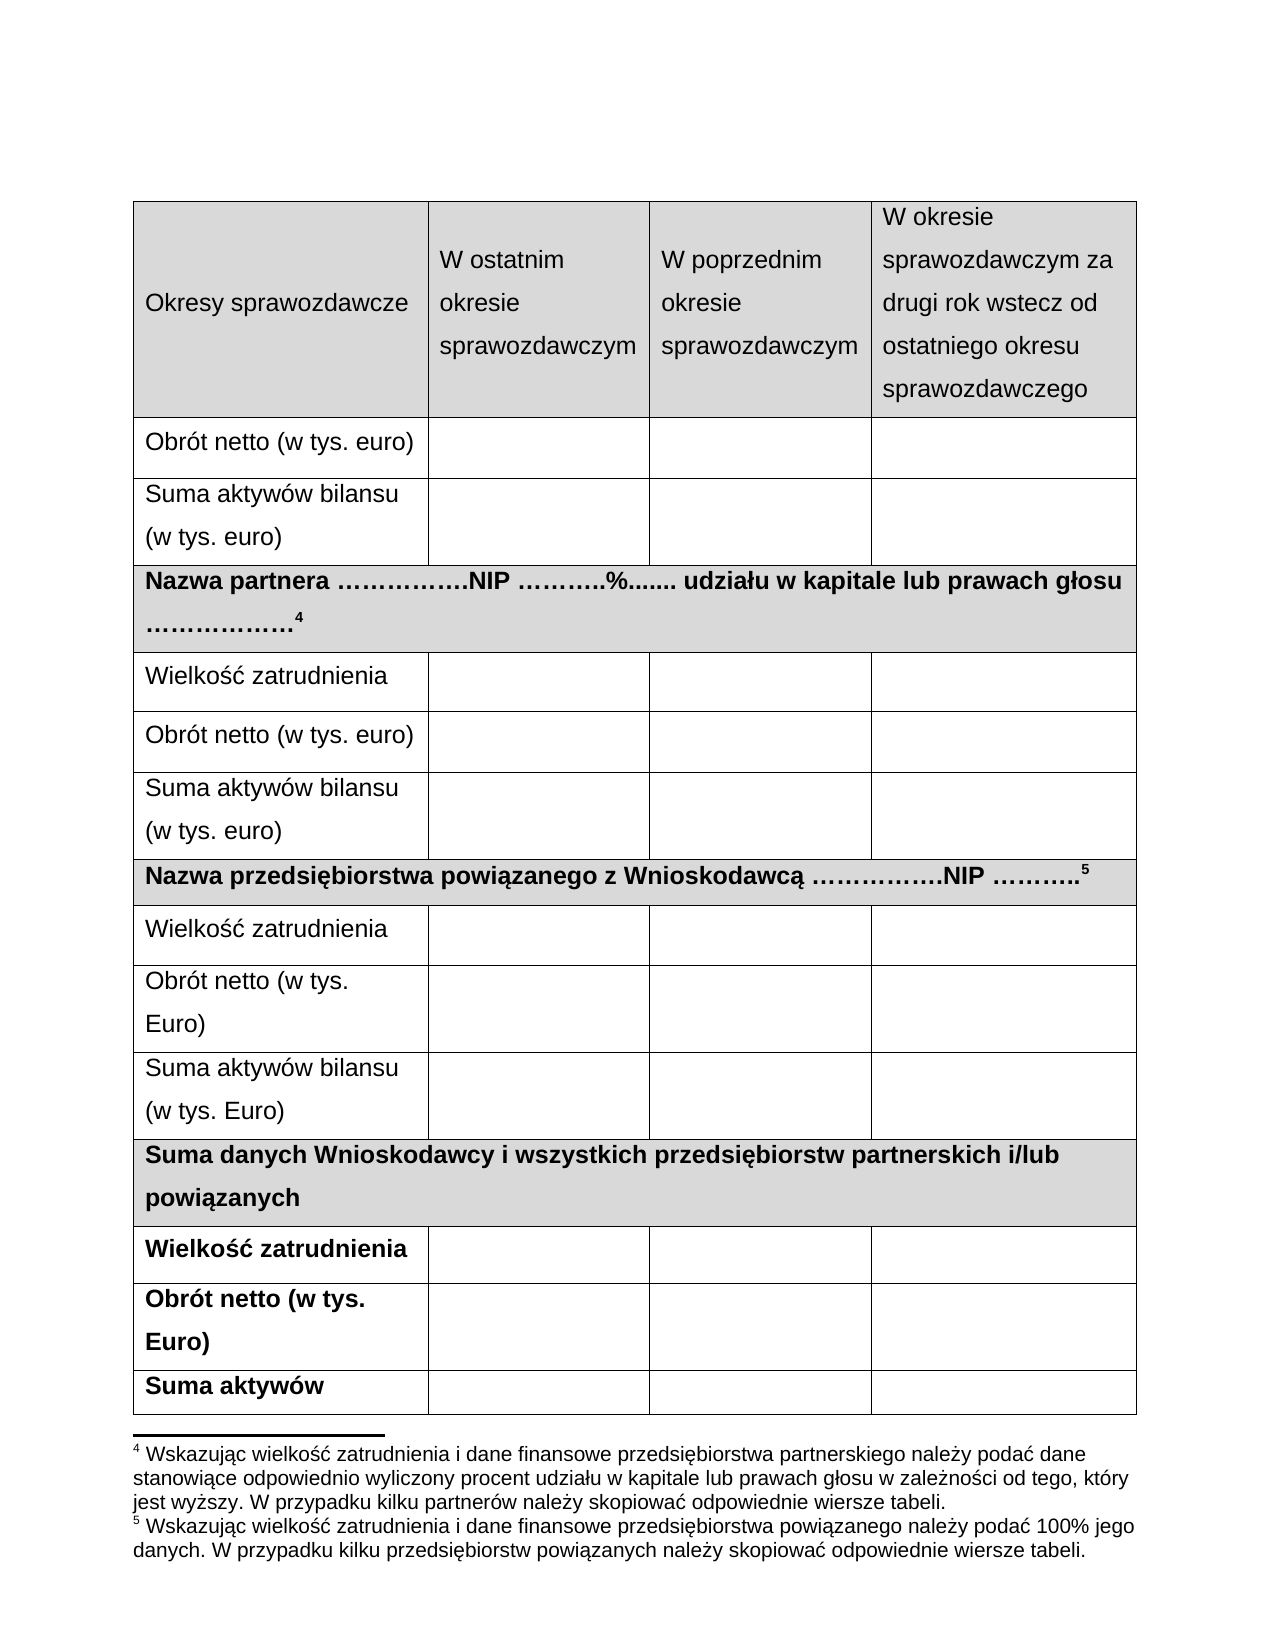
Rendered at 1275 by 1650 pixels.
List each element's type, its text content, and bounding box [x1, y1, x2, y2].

table_cell [650, 1053, 871, 1139]
table_cell [429, 712, 649, 772]
table_header W ostatnim okresie sprawozdawczym [429, 202, 649, 417]
table_cell [650, 966, 871, 1052]
table_cell Obrót netto (w tys. euro) [134, 712, 428, 772]
table_cell [872, 712, 1136, 772]
table_cell [650, 479, 871, 565]
table_cell [429, 1284, 649, 1370]
table_cell Obrót netto (w tys. euro) [134, 418, 428, 478]
table_cell [429, 1053, 649, 1139]
table_cell [650, 773, 871, 859]
table_cell [650, 1227, 871, 1283]
table_cell [650, 906, 871, 964]
table_cell [872, 1284, 1136, 1370]
table_cell Suma aktywów bilansu (w tys. euro) [134, 479, 428, 565]
table_cell Wielkość zatrudnienia [134, 653, 428, 711]
table_header Okresy sprawozdawcze [134, 202, 428, 417]
table_cell [872, 773, 1136, 859]
table_cell Obrót netto (w tys. Euro) [134, 1284, 428, 1370]
table_cell Suma danych Wnioskodawcy i wszystkich przedsiębiorstw partnerskich i/lub powiązanych [134, 1140, 1136, 1226]
table_cell Nazwa partnera …………….NIP ………..%....... udziału w kapitale lub prawach głosu ……………… [134, 566, 1136, 652]
table_cell [650, 712, 871, 772]
table_cell [429, 653, 649, 711]
table_cell [650, 1284, 871, 1370]
table_cell Suma aktywów bilansu (w tys. Euro) [134, 1371, 428, 1414]
table_cell [872, 1371, 1136, 1414]
table_cell [872, 906, 1136, 964]
table_cell Suma aktywów bilansu (w tys. Euro) [134, 1053, 428, 1139]
table_header W poprzednim okresie sprawozdawczym [650, 202, 871, 417]
table_cell [650, 418, 871, 478]
table_cell Wielkość zatrudnienia [134, 906, 428, 964]
table_cell [872, 1227, 1136, 1283]
table_cell Wielkość zatrudnienia [134, 1227, 428, 1283]
table_cell [872, 653, 1136, 711]
table_cell [872, 966, 1136, 1052]
table_cell Suma aktywów bilansu (w tys. euro) [134, 773, 428, 859]
table_cell [429, 906, 649, 964]
table_cell [429, 773, 649, 859]
table_cell [872, 1053, 1136, 1139]
table_cell [429, 966, 649, 1052]
table_cell [429, 418, 649, 478]
table_cell [429, 1371, 649, 1414]
table_cell [872, 479, 1136, 565]
table_cell Obrót netto (w tys. Euro) [134, 966, 428, 1052]
table_cell Nazwa przedsiębiorstwa powiązanego z Wnioskodawcą …………….NIP ……….. [134, 860, 1136, 905]
table_cell [429, 1227, 649, 1283]
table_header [872, 202, 1136, 417]
table_cell [650, 1371, 871, 1414]
table_cell [429, 479, 649, 565]
table_cell [650, 653, 871, 711]
table_cell [872, 418, 1136, 478]
